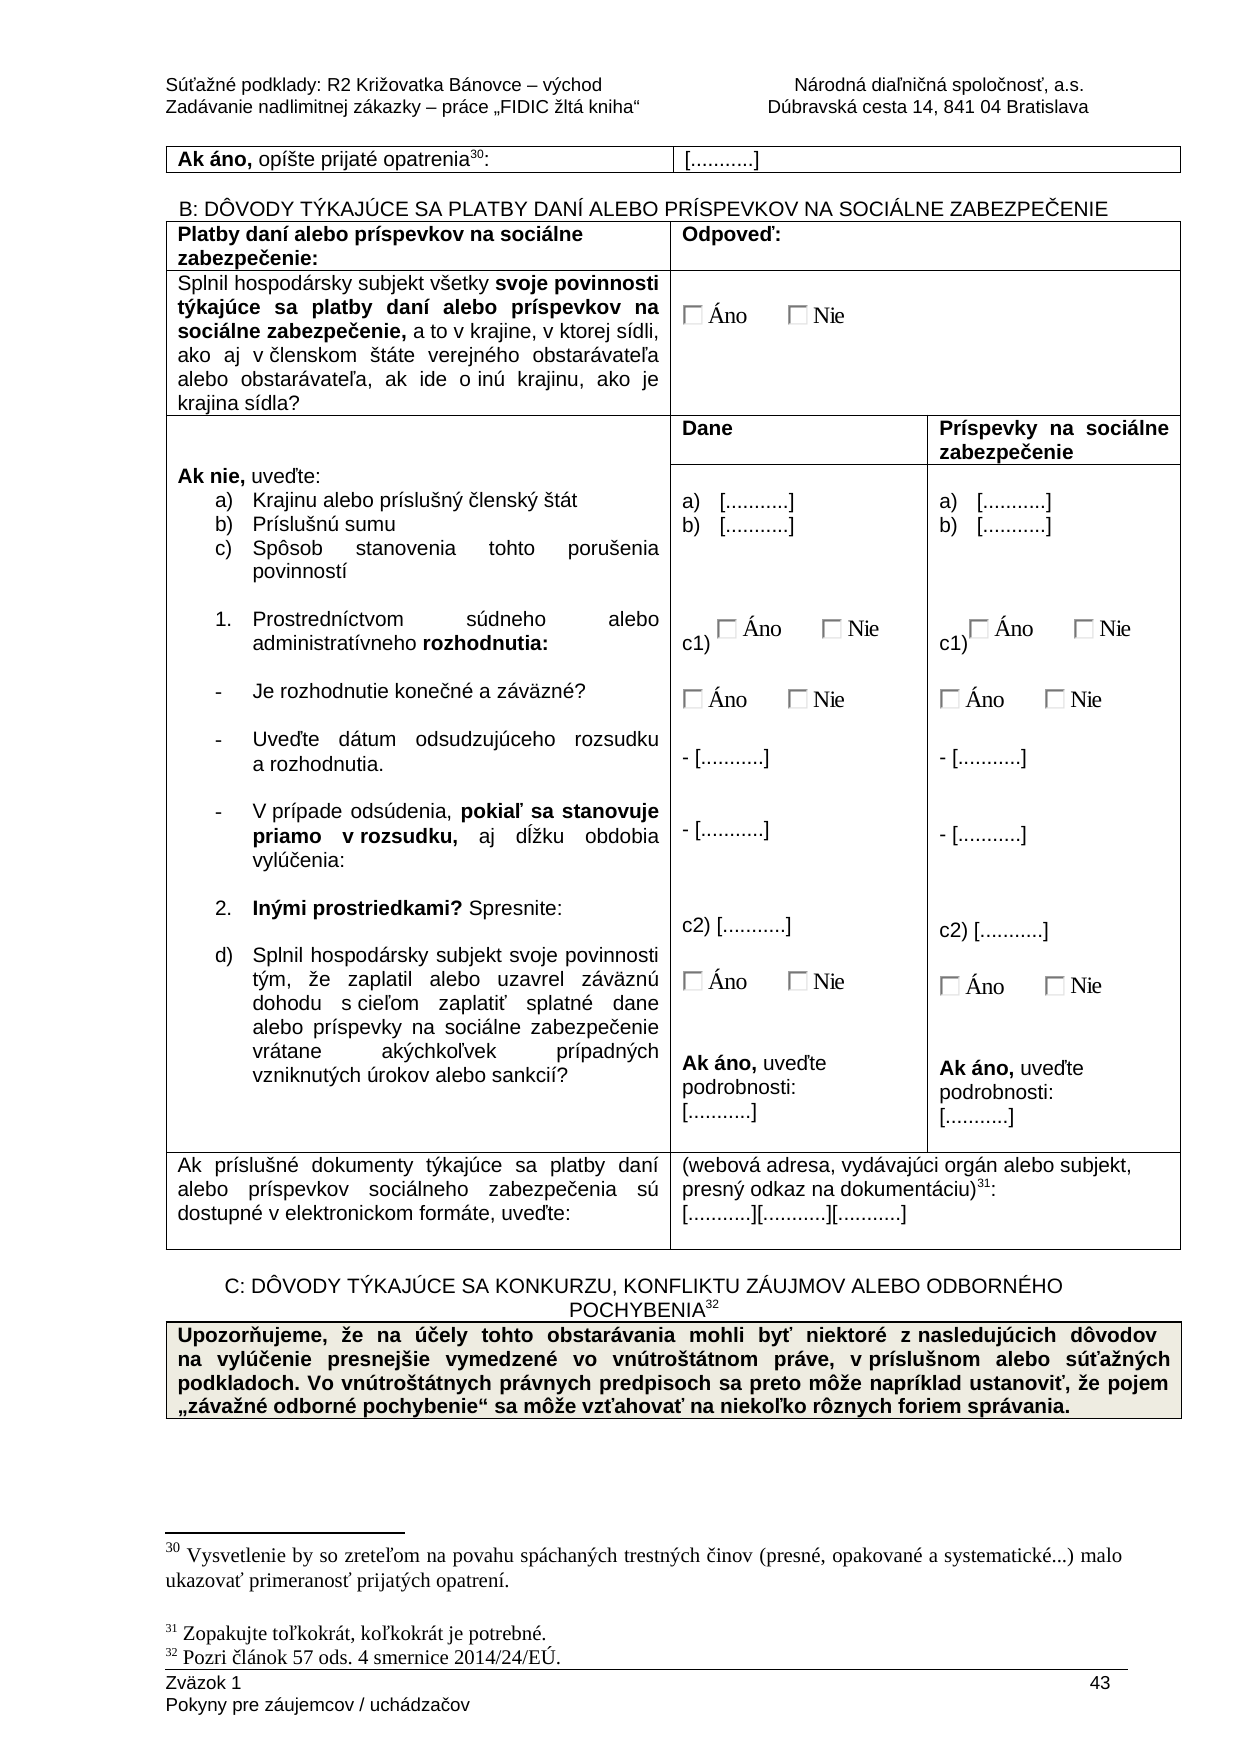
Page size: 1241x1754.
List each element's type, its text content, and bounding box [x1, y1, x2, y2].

table_cell Ak príslušné dokumenty týkajúce sa platby daní alebo príspevkov sociálneho zabezpečenia sú dostupné v elektronickom formáte, uveďte: [167, 1153, 670, 1248]
text C: DÔVODY TÝKAJÚCE SA KONKURZU, KONFLIKTU ZÁUJMOV ALEBO ODBORNÉHO POCHYBENIA [165, 1273, 1122, 1321]
table_cell Ak áno, opíšte prijaté opatrenia: [167, 147, 673, 172]
table_cell [671, 271, 1180, 414]
table_cell [...........] [...........] c1) - [...........] - [...........] c2) [...........] Ak áno, uveďte podrobnosti: [...........] [928, 465, 1180, 1152]
text B: DÔVODY TÝKAJÚCE SA PLATBY DANÍ ALEBO PRÍSPEVKOV NA SOCIÁLNE ZABEZPEČENIE [165, 197, 1122, 221]
table_header Platby daní alebo príspevkov na sociálne zabezpečenie: [167, 222, 670, 270]
table_cell Ak nie, uveďte: Krajinu alebo príslušný členský štát Príslušnú sumu Spôsob stanovenia tohto porušenia povinností Prostredníctvom súdneho alebo administratívneho rozhodnutia: Je rozhodnutie konečné a záväzné? Uveďte dátum odsudzujúceho rozsudku a rozhodnutia. V prípade odsúdenia, pokiaľ sa stanovuje priamo v rozsudku, aj dĺžku obdobia vylúčenia: Inými prostriedkami? Spresnite: Splnil hospodársky subjekt svoje povinnosti tým, že zaplatil alebo uzavrel záväznú dohodu s cieľom zaplatiť splatné dane alebo príspevky na sociálne zabezpečenie vrátane akýchkoľvek prípadných vzniknutých úrokov alebo sankcií? [167, 416, 670, 1152]
table_cell Splnil hospodársky subjekt všetky svoje povinnosti týkajúce sa platby daní alebo príspevkov na sociálne zabezpečenie, a to v krajine, v ktorej sídli, ako aj v členskom štáte verejného obstarávateľa alebo obstarávateľa, ak ide o inú krajinu, ako je krajina sídla? [167, 271, 670, 414]
table_cell [...........] [674, 147, 1180, 172]
table_cell Príspevky na sociálne zabezpečenie [928, 416, 1180, 463]
table_cell Dane [671, 416, 927, 463]
table_header Odpoveď: [671, 222, 1180, 270]
table_cell (webová adresa, vydávajúci orgán alebo subjekt, presný odkaz na dokumentáciu): [...........][...........][...........] [671, 1153, 1180, 1248]
table_cell [...........] [...........] c1) - [...........] - [...........] c2) [...........] Ak áno, uveďte podrobnosti: [...........] [671, 465, 927, 1152]
table_header Upozorňujeme, že na účely tohto obstarávania mohli byť niektoré z nasledujúcich dôvodov na vylúčenie presnejšie vymedzené vo vnútroštátnom práve, v príslušnom alebo súťažných podkladoch. Vo vnútroštátnych právnych predpisoch sa preto môže napríklad ustanoviť, že pojem „závažné odborné pochybenie“ sa môže vzťahovať na niekoľko rôznych foriem správania. [167, 1323, 1181, 1418]
